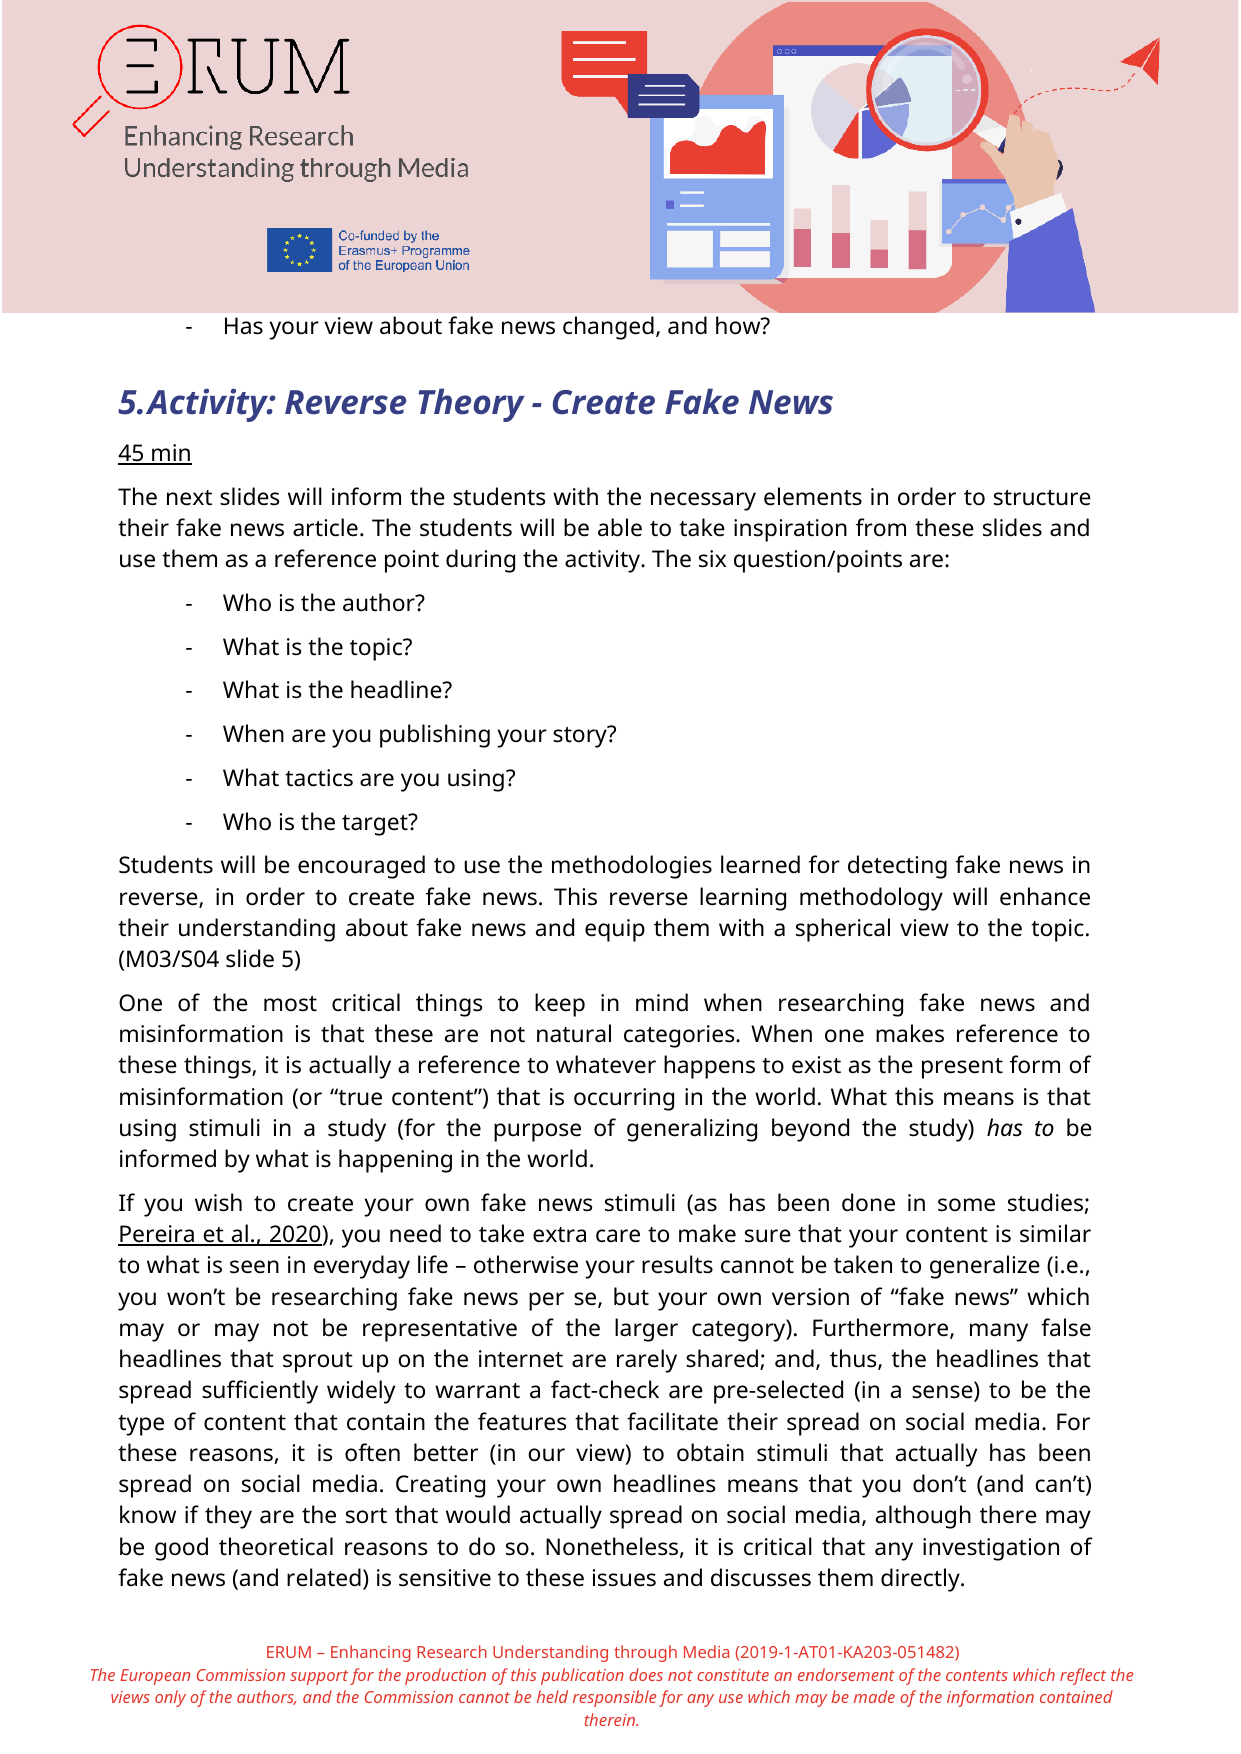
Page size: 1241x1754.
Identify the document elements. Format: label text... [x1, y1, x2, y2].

text If you wish to create your own fake news stimuli (as has been done in some studies; Pereira et al., 2020), you need to take extra care to make sure that your content is similar to what is seen in everyday life – otherwise your results cannot be taken to generalize (i.e., you won’t be researching fake news per se, but your own version of “fake news” which may or may not be representative of the larger category). Furthermore, many false headlines that sprout up on the internet are rarely shared; and, thus, the headlines that spread sufficiently widely to warrant a fact-check are pre-selected (in a sense) to be the type of content that contain the features that facilitate their spread on social media. For these reasons, it is often better (in our view) to obtain stimuli that actually has been spread on social media. Creating your own headlines means that you don’t (and can’t) know if they are the sort that would actually spread on social media, although there may be good theoretical reasons to do so. Nonetheless, it is critical that any investigation of fake news (and related) is sensitive to these issues and discusses them directly. [118, 1187, 1093, 1593]
text Students will be encouraged to use the methodologies learned for detecting fake news in reverse, in order to create fake news. This reverse learning methodology will enhance their understanding about fake news and equip them with a spherical view to the topic. (M03/S04 slide 5) [118, 849, 1093, 974]
list Has your view about fake news changed, and how? [185, 310, 1093, 341]
list When are you publishing your story? [185, 718, 1093, 749]
list Who is the author? [185, 587, 1093, 618]
text 45 min [118, 437, 1093, 468]
list Who is the target? [185, 806, 1093, 837]
text The next slides will inform the students with the necessary elements in order to structure their fake news article. The students will be able to take inspiration from these slides and use them as a reference point during the activity. The six question/points are: [118, 481, 1093, 574]
text One of the most critical things to keep in mind when researching fake news and misinformation is that these are not natural categories. When one makes reference to these things, it is actually a reference to whatever happens to exist as the present form of misinformation (or “true content”) that is occurring in the world. What this means is that using stimuli in a study (for the purpose of generalizing beyond the study) has to be informed by what is happening in the world. [118, 987, 1093, 1174]
picture [0, 0, 1241, 313]
list What tactics are you using? [185, 762, 1093, 793]
list What is the headline? [185, 674, 1093, 706]
list Activity: Reverse Theory - Create Fake News [118, 379, 1093, 424]
list What is the topic? [185, 631, 1093, 662]
